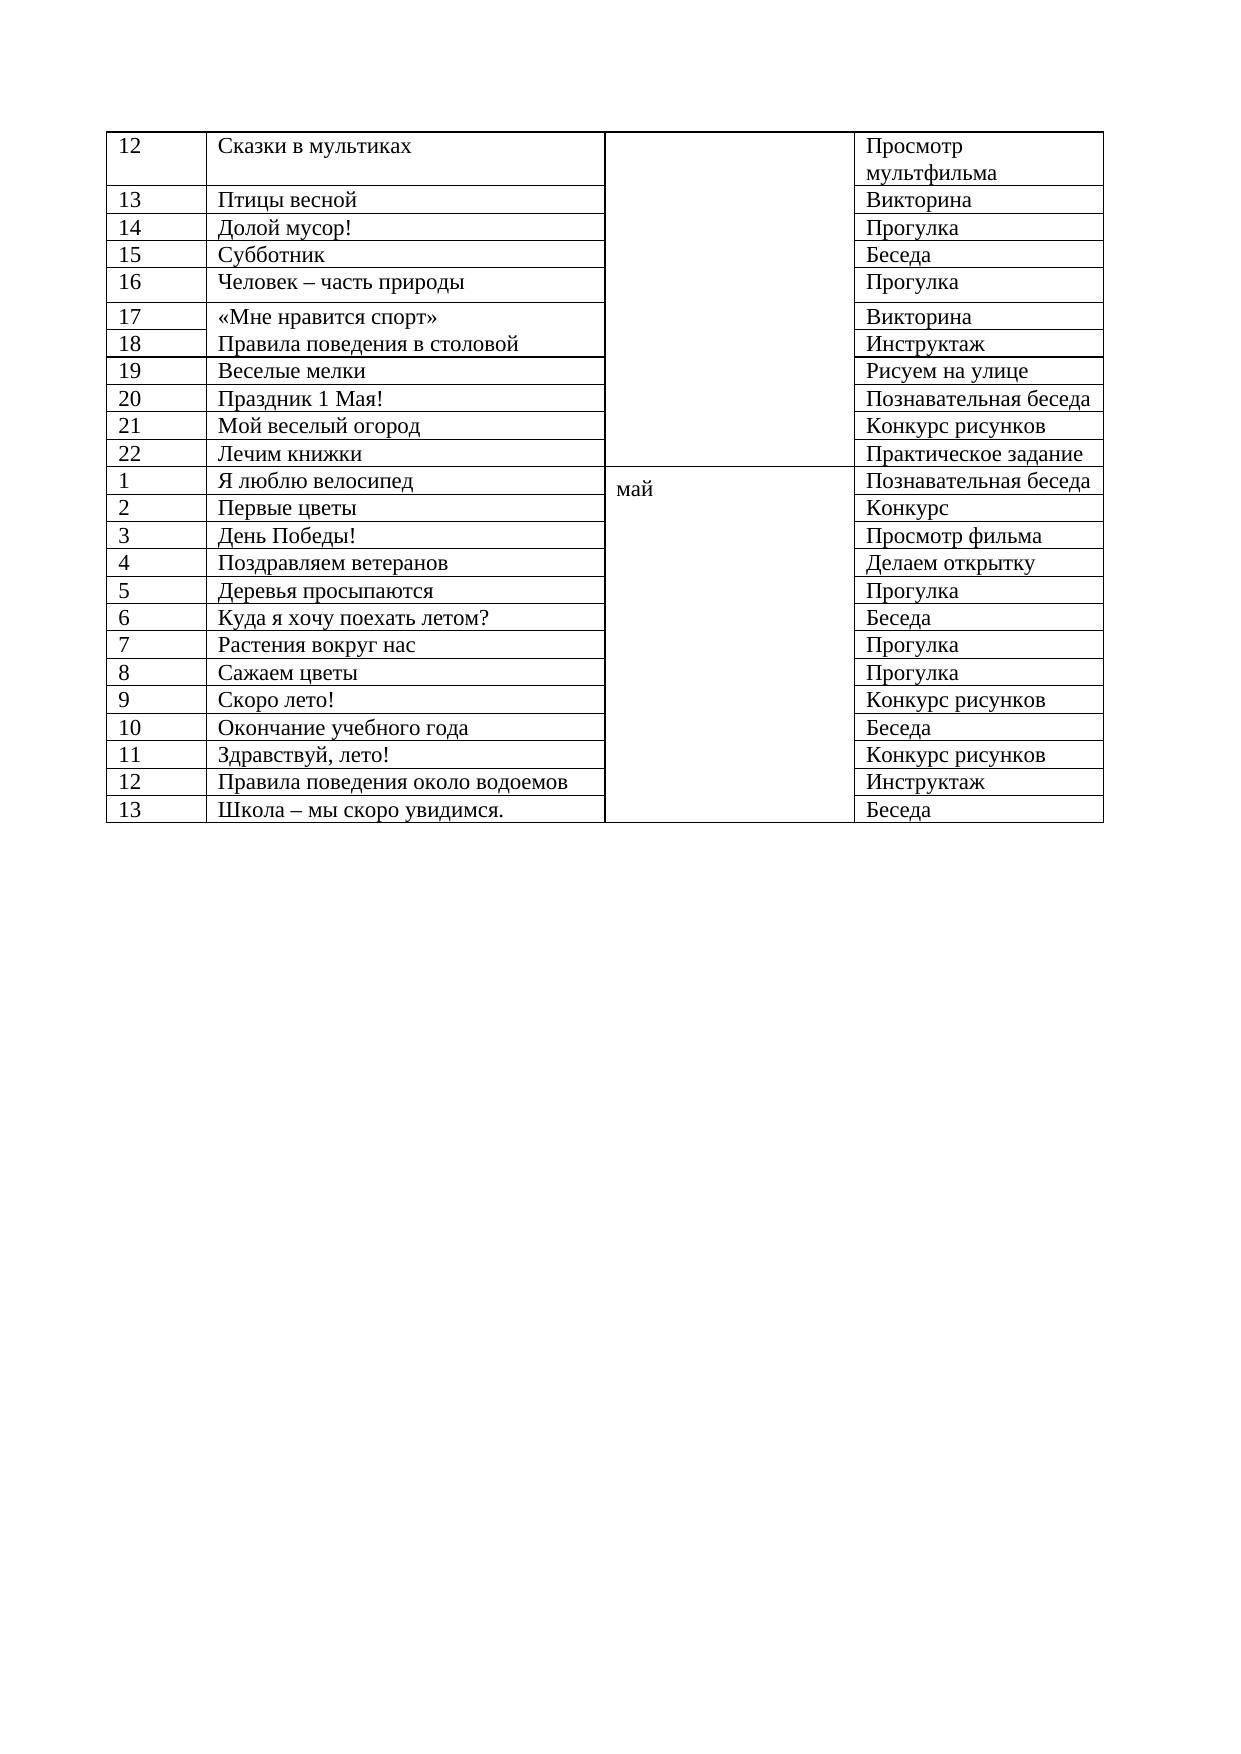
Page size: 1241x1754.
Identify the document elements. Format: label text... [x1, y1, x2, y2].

table_cell Конкурс рисунков [855, 412, 1103, 439]
table_cell Конкурс рисунков [855, 741, 1103, 767]
table_cell Инструктаж [855, 769, 1103, 795]
table_cell Викторина [855, 186, 1103, 212]
table_cell Беседа [855, 604, 1103, 630]
table_cell Веселые мелки [207, 358, 604, 384]
table_cell Прогулка [855, 659, 1103, 685]
table_cell 7 [107, 631, 206, 658]
table_cell 17 [107, 303, 206, 329]
table_cell Поздравляем ветеранов [207, 549, 604, 576]
table_cell Правила поведения около водоемов [207, 769, 604, 795]
table_cell Птицы весной [207, 186, 604, 212]
table_cell Человек – часть природы [207, 268, 604, 302]
table_cell 18 [107, 330, 206, 356]
table_cell Мой веселый огород [207, 412, 604, 439]
table_cell Первые цветы [207, 495, 604, 521]
table_cell Растения вокруг нас [207, 631, 604, 658]
table_cell Праздник 1 Мая! [207, 385, 604, 411]
table_cell Познавательная беседа [855, 467, 1103, 493]
table_cell Я люблю велосипед [207, 467, 604, 493]
table_cell Викторина [855, 303, 1103, 329]
table_cell «Мне нравится спорт» [207, 303, 604, 329]
table_cell Скоро лето! [207, 686, 604, 713]
table_cell Школа – мы скоро увидимся. [207, 796, 604, 822]
table_cell 16 [107, 268, 206, 302]
table_cell Правила поведения в столовой [207, 329, 604, 356]
table_cell Прогулка [855, 268, 1103, 302]
table_cell 4 [107, 549, 206, 576]
table_cell Сажаем цветы [207, 659, 604, 685]
table_cell Инструктаж [855, 330, 1103, 356]
table_cell Прогулка [855, 214, 1103, 240]
table_cell 1 [107, 467, 206, 493]
table_cell 22 [107, 440, 206, 466]
table_cell Просмотр фильма [855, 522, 1103, 548]
table_cell 13 [107, 796, 206, 822]
table_cell 8 [107, 659, 206, 685]
table_cell Окончание учебного года [207, 714, 604, 740]
table_cell 10 [107, 714, 206, 740]
table_cell 11 [107, 741, 206, 767]
table_cell Куда я хочу поехать летом? [207, 604, 604, 630]
table_cell Здравствуй, лето! [207, 741, 604, 767]
table_cell 19 [107, 358, 206, 384]
table_cell Просмотр мультфильма [855, 133, 1103, 185]
table_cell Познавательная беседа [855, 385, 1103, 411]
table_cell Беседа [855, 714, 1103, 740]
table_cell Субботник [207, 241, 604, 267]
table_cell Прогулка [855, 631, 1103, 658]
table_cell 2 [107, 495, 206, 521]
table_cell 12 [107, 769, 206, 795]
table_cell Делаем открытку [855, 549, 1103, 576]
table_cell Конкурс рисунков [855, 686, 1103, 713]
table_cell 14 [107, 214, 206, 240]
table_cell Беседа [855, 796, 1103, 822]
table_cell 13 [107, 186, 206, 212]
table_cell День Победы! [207, 522, 604, 548]
table_cell Сказки в мультиках [207, 133, 604, 185]
table_cell Практическое задание [855, 440, 1103, 466]
table_cell 20 [107, 385, 206, 411]
table_cell Беседа [855, 241, 1103, 267]
table_cell 6 [107, 604, 206, 630]
table_cell Лечим книжки [207, 440, 604, 466]
table_cell 12 [107, 133, 206, 185]
table_cell 21 [107, 412, 206, 439]
table_cell Деревья просыпаются [207, 577, 604, 603]
table_cell 3 [107, 522, 206, 548]
table_cell Рисуем на улице [855, 358, 1103, 384]
table_cell Прогулка [855, 577, 1103, 603]
table_cell 5 [107, 577, 206, 603]
table_cell Конкурс [855, 495, 1103, 521]
table_cell Долой мусор! [207, 214, 604, 240]
table_cell 9 [107, 686, 206, 713]
table_cell 15 [107, 241, 206, 267]
